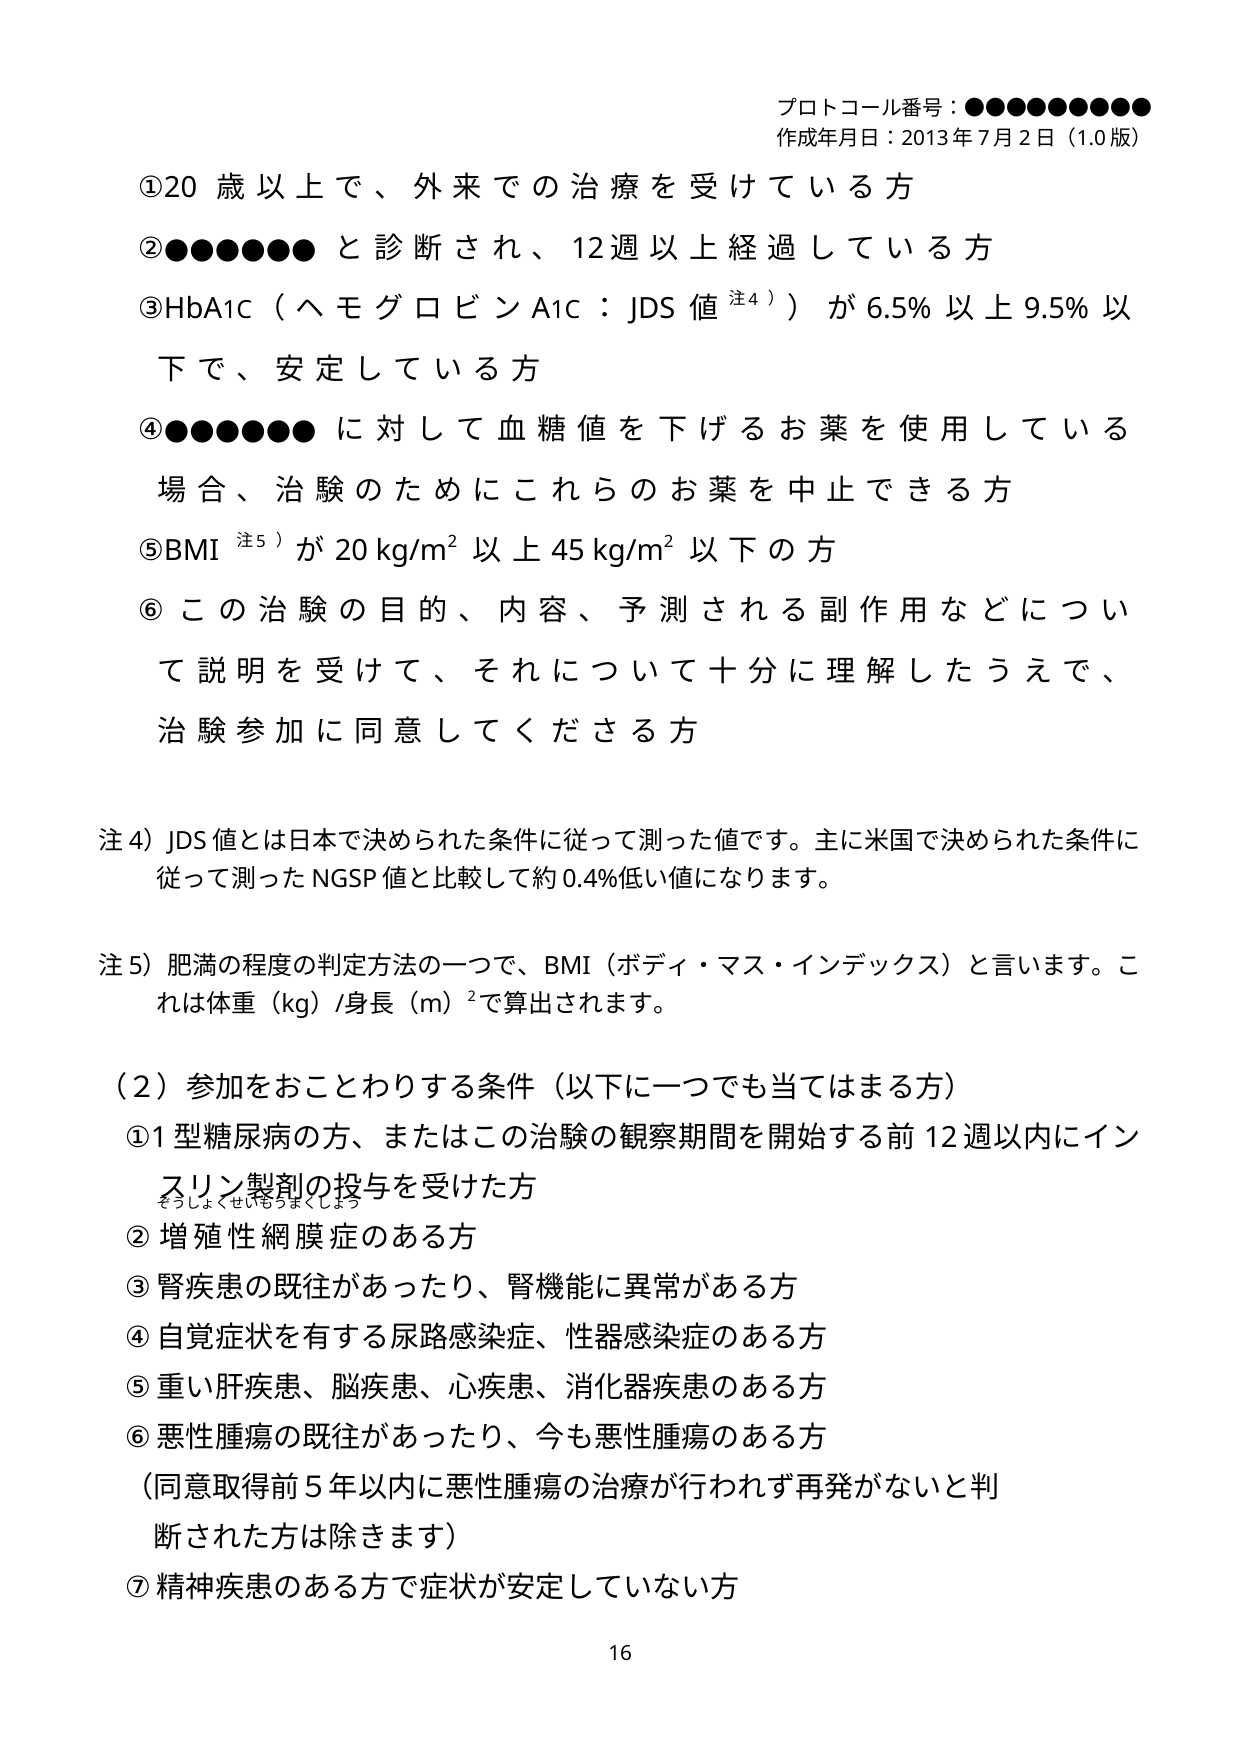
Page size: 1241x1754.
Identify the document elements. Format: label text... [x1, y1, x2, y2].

text （２）参加をおことわりする条件（以下に一つでも当てはまる方） [98, 1057, 1142, 1107]
text ⑥悪性腫瘍の既往があったり、今も悪性腫瘍のある方 [124, 1407, 1142, 1457]
text ④●●●●●●に対して血糖値を下げるお薬を使用している場合、治験のためにこれらのお薬を中止できる方 [124, 397, 1142, 517]
text ②のある方 [124, 1207, 1142, 1257]
text ①1型糖尿病の方、またはこの治験の観察期間を開始する前12週以内にインスリン製剤の投与を受けた方 [124, 1107, 1142, 1207]
text ④自覚症状を有する尿路感染症、性器感染症のある方 [124, 1307, 1142, 1357]
text ⑦精神疾患のある方で症状が安定していない方 [124, 1557, 1142, 1607]
text ③腎疾患の既往があったり、腎機能に異常がある方 [124, 1257, 1142, 1307]
text （同意取得前５年以内に悪性腫瘍の治療が行われず再発がないと判 [124, 1457, 1142, 1507]
text ⑥この治験の目的、内容、予測される副作用などについて説明を受けて、それについて十分に理解したうえで、治験参加に同意してくださる方 [124, 578, 1142, 759]
text ①20歳以上で、外来での治療を受けている方 [124, 155, 1142, 215]
text ⑤重い肝疾患、脳疾患、心疾患、消化器疾患のある方 [124, 1357, 1142, 1407]
text ⑤BMI注5）が20 kg/m2以上45 kg/m2以下の方 [124, 517, 1142, 578]
text 断された方は除きます） [124, 1507, 1142, 1557]
text ②●●●●●●と診断され、12週以上経過している方 [124, 215, 1142, 276]
text 注5）肥満の程度の判定方法の一つで、BMI（ボディ・マス・インデックス）と言います。これは体重（kg）/身長（m）2で算出されます。 [98, 944, 1142, 1019]
text ③HbA1C（ヘモグロビンA1C：JDS値注4））が6.5%以上9.5%以下で、安定している方 [124, 276, 1142, 397]
text 注4）JDS値とは日本で決められた条件に従って測った値です。主に米国で決められた条件に従って測ったNGSP値と比較して約0.4%低い値になります。 [98, 819, 1142, 894]
